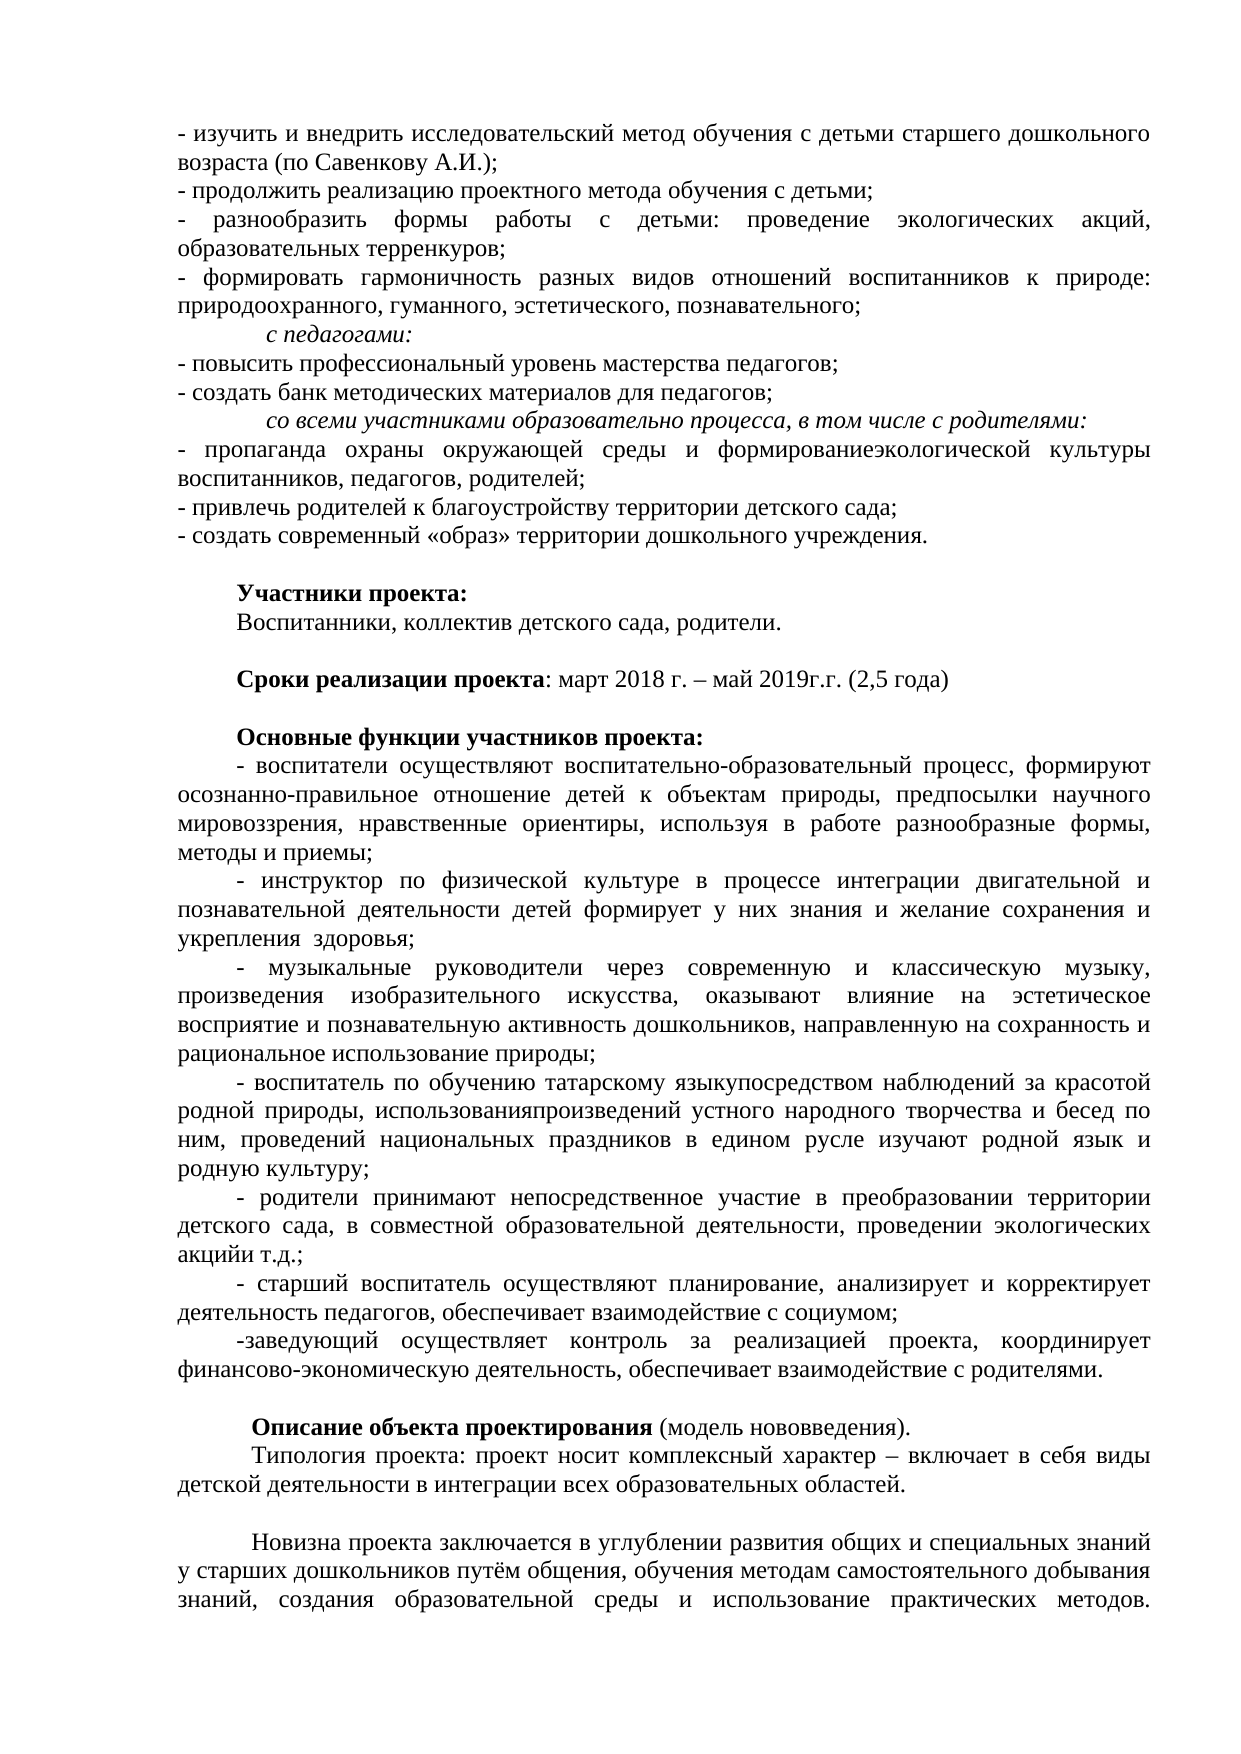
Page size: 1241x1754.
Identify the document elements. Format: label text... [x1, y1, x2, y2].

text Воспитанники, коллектив детского сада, родители. [177, 607, 1152, 636]
text Описание объекта проектирования (модель нововведения). [177, 1412, 1152, 1441]
text - повысить профессиональный уровень мастерства педагогов; [177, 348, 1152, 377]
text - продолжить реализацию проектного метода обучения с детьми; [177, 176, 1152, 204]
text Сроки реализации проекта: март 2018 г. – май 2019г.г. (2,5 года) [177, 664, 1152, 693]
text - привлечь родителей к благоустройству территории детского сада; [177, 492, 1152, 521]
text - изучить и внедрить исследовательский метод обучения с детьми старшего дошкольного возраста (по Савенкову А.И.); [177, 118, 1152, 176]
text - старший воспитатель осуществляют планирование, анализирует и корректирует деятельность педагогов, обеспечивает взаимодействие с социумом; [177, 1268, 1152, 1326]
text - родители принимают непосредственное участие в преобразовании территории детского сада, в совместной образовательной деятельности, проведении экологических акцийи т.д.; [177, 1182, 1152, 1268]
text - инструктор по физической культуре в процессе интеграции двигательной и познавательной деятельности детей формирует у них знания и желание сохранения и укрепления здоровья; [177, 866, 1152, 952]
text -заведующий осуществляет контроль за реализацией проекта, координирует финансово-экономическую деятельность, обеспечивает взаимодействие с родителями. [177, 1326, 1152, 1383]
text - воспитатель по обучению татарскому языкупосредством наблюдений за красотой родной природы, использованияпроизведений устного народного творчества и бесед по ним, проведений национальных праздников в едином русле изучают родной язык и родную культуру; [177, 1067, 1152, 1182]
text - музыкальные руководители через современную и классическую музыку, произведения изобразительного искусства, оказывают влияние на эстетическое восприятие и познавательную активность дошкольников, направленную на сохранность и рациональное использование природы; [177, 952, 1152, 1067]
text Основные функции участников проекта: [177, 722, 1152, 751]
text - воспитатели осуществляют воспитательно-образовательный процесс, формируют осознанно-правильное отношение детей к объектам природы, предпосылки научного мировоззрения, нравственные ориентиры, используя в работе разнообразные формы, методы и приемы; [177, 751, 1152, 866]
text с педагогами: [177, 319, 1152, 348]
text - создать современный «образ» территории дошкольного учреждения. [177, 521, 1152, 549]
text - создать банк методических материалов для педагогов; [177, 377, 1152, 406]
text - формировать гармоничность разных видов отношений воспитанников к природе: природоохранного, гуманного, эстетического, познавательного; [177, 262, 1152, 319]
text Участники проекта: [177, 578, 1152, 607]
text со всеми участниками образовательно процесса, в том числе с родителями: [177, 406, 1152, 434]
text - пропаганда охраны окружающей среды и формированиеэкологической культуры воспитанников, педагогов, родителей; [177, 434, 1152, 492]
text - разнообразить формы работы с детьми: проведение экологических акций, образовательных терренкуров; [177, 204, 1152, 262]
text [177, 1527, 1152, 1613]
text Типология проекта: проект носит комплексный характер – включает в себя виды детской деятельности в интеграции всех образовательных областей. [177, 1441, 1152, 1498]
